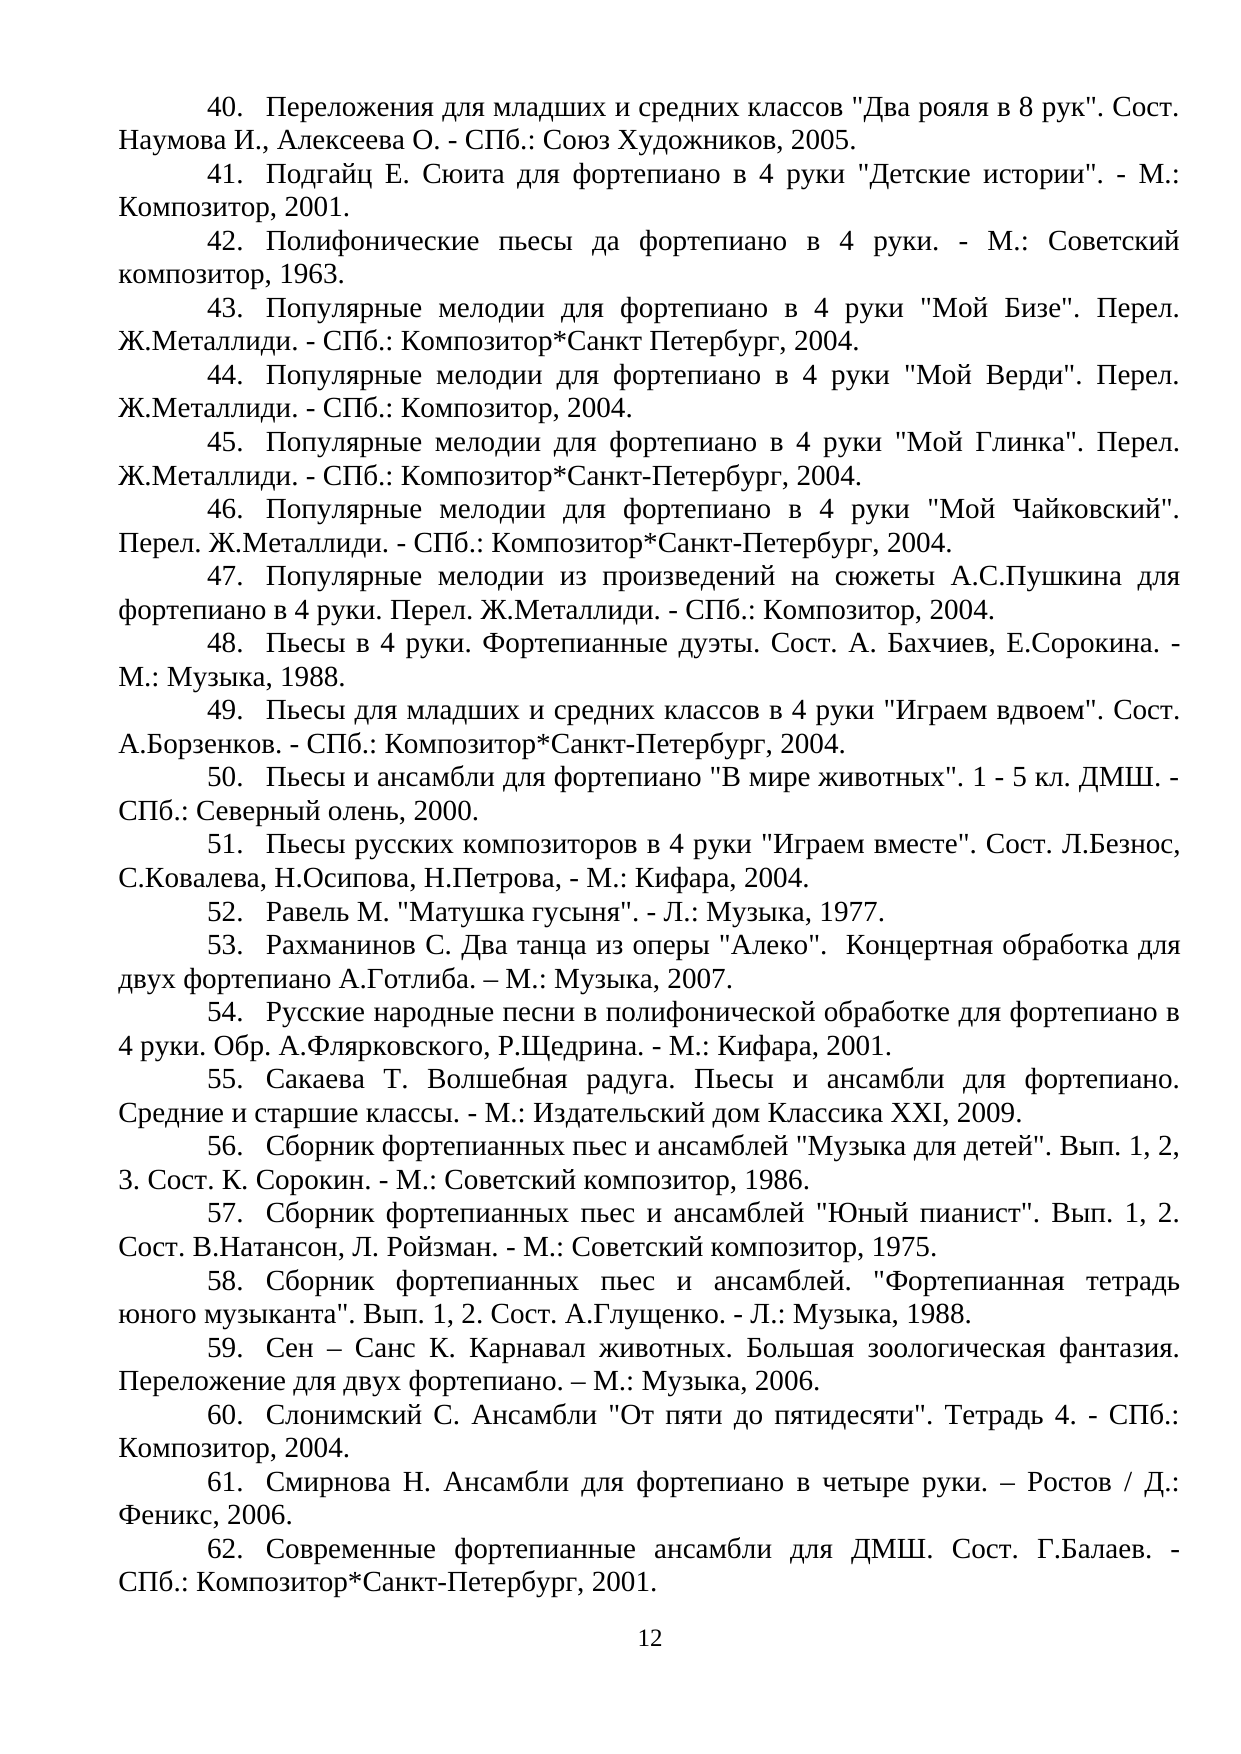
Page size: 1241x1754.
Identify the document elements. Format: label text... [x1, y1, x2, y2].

list Рахманинов С. Два танца из оперы "Алеко". Концертная обработка для двух фортепиано А.Готлиба. – М.: Музыка, 2007. [118, 927, 1181, 994]
list Популярные мелодии для фортепиано в 4 руки "Мой Бизе". Перел. Ж.Металлиди. - СПб.: Композитор*Санкт Петербург, 2004. [118, 290, 1181, 357]
list Сакаева Т. Волшебная радуга. Пьесы и ансамбли для фортепиано. Средние и старшие классы. - М.: Издательский дом Классика XXI, 2009. [118, 1061, 1181, 1128]
list Слонимский С. Ансамбли "От пяти до пятидесяти". Тетрадь 4. - СПб.: Композитор, 2004. [118, 1397, 1181, 1464]
list Сборник фортепианных пьес и ансамблей. "Фортепианная тетрадь юного музыканта". Вып. 1, 2. Сост. А.Глущенко. - Л.: Музыка, 1988. [118, 1263, 1181, 1330]
list Смирнова Н. Ансамбли для фортепиано в четыре руки. – Ростов / Д.: Феникс, 2006. [118, 1464, 1181, 1531]
list Полифонические пьесы да фортепиано в 4 руки. - М.: Советский композитор, 1963. [118, 223, 1181, 290]
list Популярные мелодии для фортепиано в 4 руки "Мой Чайковский". Перел. Ж.Металлиди. - СПб.: Композитор*Санкт-Петербург, 2004. [118, 491, 1181, 558]
list Сен – Санс К. Карнавал животных. Большая зоологическая фантазия. Переложение для двух фортепиано. – М.: Музыка, 2006. [118, 1330, 1181, 1397]
list Русские народные песни в полифонической обработке для фортепиано в 4 руки. Обр. А.Флярковского, Р.Щедрина. - М.: Кифара, 2001. [118, 994, 1181, 1061]
list Популярные мелодии для фортепиано в 4 руки "Мой Верди". Перел. Ж.Металлиди. - СПб.: Композитор, 2004. [118, 357, 1181, 424]
list Равель М. "Матушка гусыня". - Л.: Музыка, 1977. [118, 894, 1181, 927]
list Популярные мелодии для фортепиано в 4 руки "Мой Глинка". Перел. Ж.Металлиди. - СПб.: Композитор*Санкт-Петербург, 2004. [118, 424, 1181, 491]
list Сборник фортепианных пьес и ансамблей "Музыка для детей". Вып. 1, 2, 3. Сост. К. Сорокин. - М.: Советский композитор, 1986. [118, 1128, 1181, 1196]
list Переложения для младших и средних классов "Два рояля в 8 рук". Сост. Наумова И., Алексеева О. - СПб.: Союз Художников, 2005. [118, 89, 1181, 156]
list Пьесы и ансамбли для фортепиано "В мире животных". 1 - 5 кл. ДМШ. - СПб.: Северный олень, 2000. [118, 759, 1181, 827]
list Сборник фортепианных пьес и ансамблей "Юный пианист". Вып. 1, 2. Сост. В.Натансон, Л. Ройзман. - М.: Советский композитор, 1975. [118, 1196, 1181, 1263]
list Пьесы для младших и средних классов в 4 руки "Играем вдвоем". Сост. А.Борзенков. - СПб.: Композитор*Санкт-Петербург, 2004. [118, 692, 1181, 759]
list Пьесы русских композиторов в 4 руки "Играем вместе". Сост. Л.Безнос, С.Ковалева, Н.Осипова, Н.Петрова, - М.: Кифара, 2004. [118, 827, 1181, 894]
list Подгайц Е. Сюита для фортепиано в 4 руки "Детские истории". - М.: Композитор, 2001. [118, 156, 1181, 223]
list Популярные мелодии из произведений на сюжеты А.С.Пушкина для фортепиано в 4 руки. Перел. Ж.Металлиди. - СПб.: Композитор, 2004. [118, 558, 1181, 625]
list Современные фортепианные ансамбли для ДМШ. Сост. Г.Балаев. - СПб.: Композитор*Санкт-Петербург, 2001. [118, 1531, 1181, 1598]
list Пьесы в 4 руки. Фортепианные дуэты. Сост. А. Бахчиев, Е.Сорокина. - М.: Музыка, 1988. [118, 625, 1181, 692]
